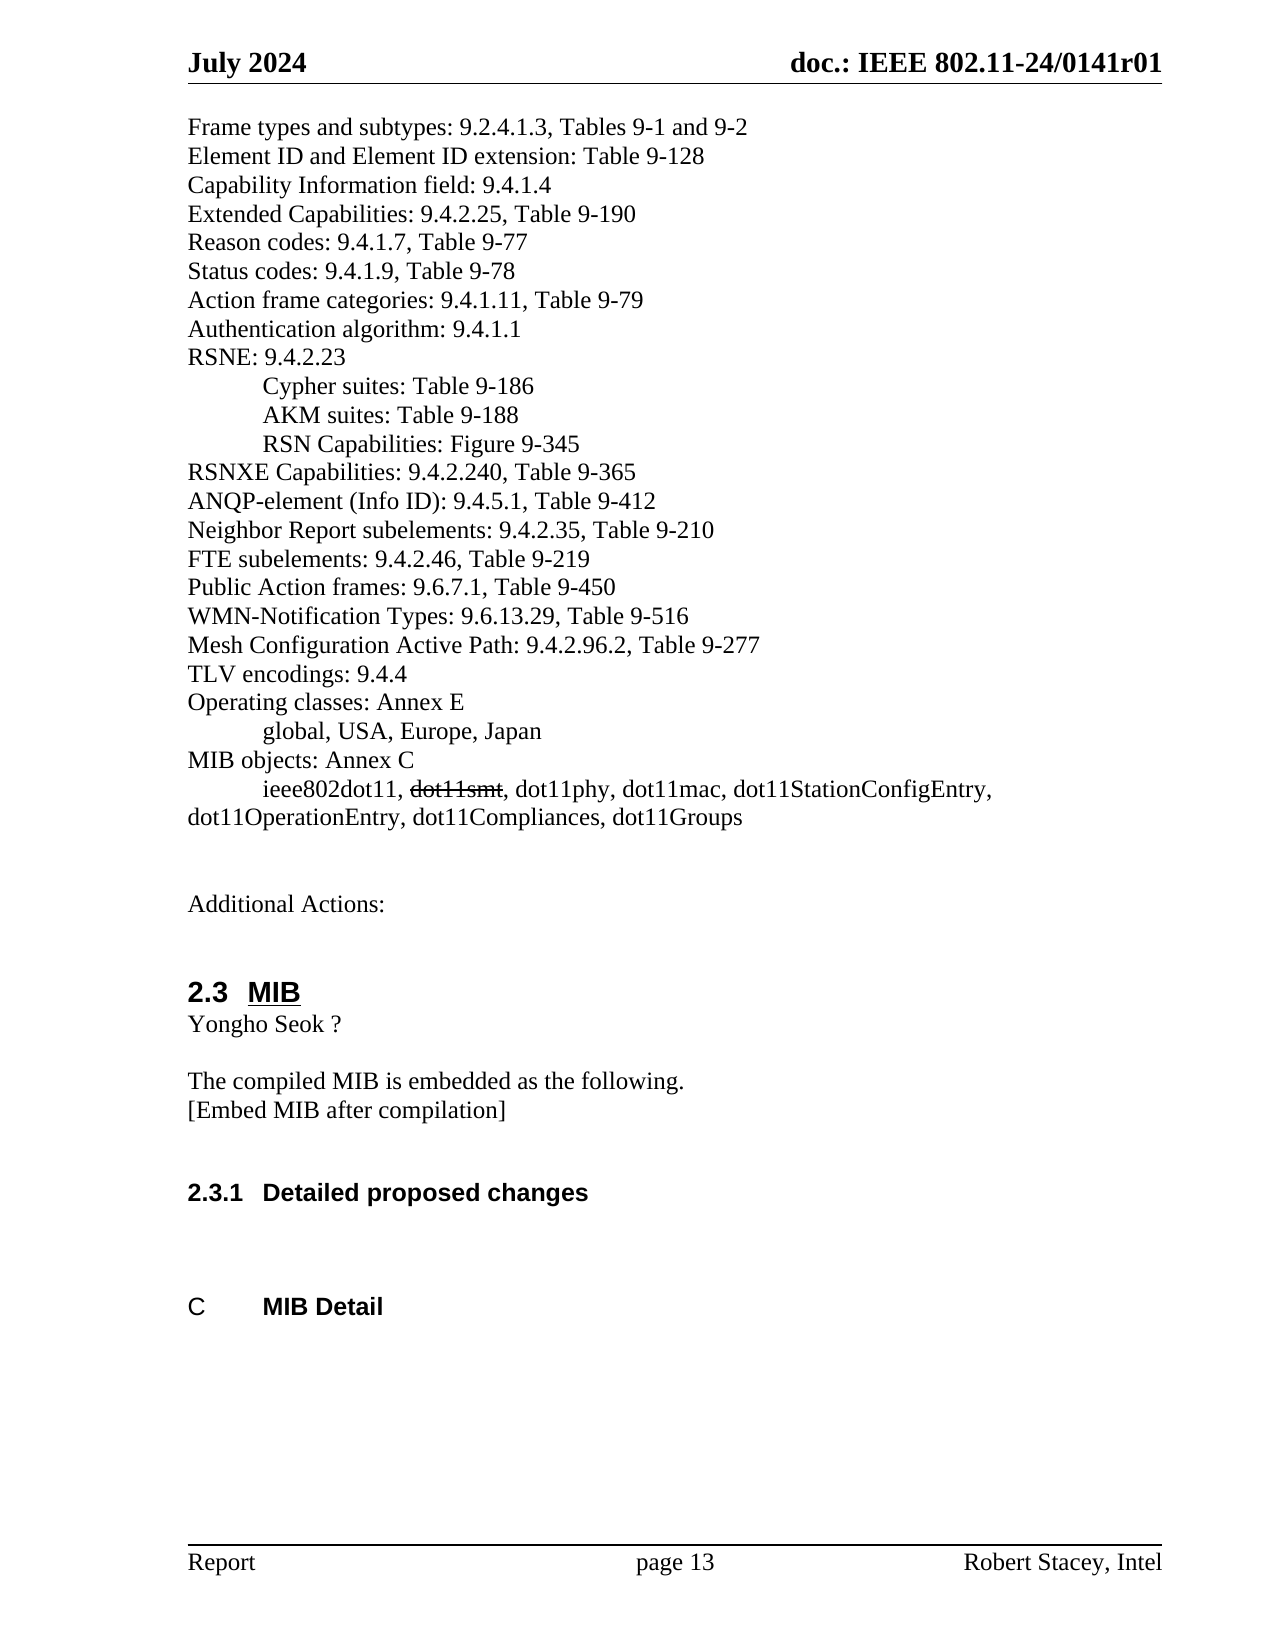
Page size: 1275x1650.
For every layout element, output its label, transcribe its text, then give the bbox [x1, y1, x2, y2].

text Cypher suites: Table 9-186 [187, 371, 1162, 400]
text MIB objects: Annex C [187, 745, 1162, 774]
text Element ID and Element ID extension: Table 9-128 [187, 141, 1162, 170]
text Extended Capabilities: 9.4.2.25, Table 9-190 [187, 199, 1162, 227]
text Action frame categories: 9.4.1.11, Table 9-79 [187, 285, 1162, 314]
text Reason codes: 9.4.1.7, Table 9-77 [187, 227, 1162, 256]
text FTE subelements: 9.4.2.46, Table 9-219 [187, 544, 1162, 572]
text Authentication algorithm: 9.4.1.1 [187, 314, 1162, 342]
text Neighbor Report subelements: 9.4.2.35, Table 9-210 [187, 515, 1162, 544]
text Frame types and subtypes: 9.2.4.1.3, Tables 9-1 and 9-2 [187, 112, 1162, 141]
text Status codes: 9.4.1.9, Table 9-78 [187, 256, 1162, 285]
list MIB Detail [187, 1291, 1162, 1321]
text RSN Capabilities: Figure 9-345 [187, 429, 1162, 457]
text [Embed MIB after compilation] [187, 1095, 1162, 1124]
text Capability Information field: 9.4.1.4 [187, 170, 1162, 199]
text TLV encodings: 9.4.4 [187, 659, 1162, 687]
text RSNXE Capabilities: 9.4.2.240, Table 9-365 [187, 457, 1162, 486]
subtitle Detailed proposed changes [187, 1178, 1162, 1206]
text RSNE: 9.4.2.23 [187, 342, 1162, 371]
text Operating classes: Annex E [187, 687, 1162, 716]
text ieee802dot11, dot11smt, dot11phy, dot11mac, dot11StationConfigEntry, dot11OperationEntry, dot11Compliances, dot11Groups [187, 774, 1162, 831]
text Additional Actions: [187, 889, 1162, 917]
text AKM suites: Table 9-188 [187, 400, 1162, 429]
text Public Action frames: 9.6.7.1, Table 9-450 [187, 572, 1162, 601]
text WMN-Notification Types: 9.6.13.29, Table 9-516 [187, 601, 1162, 630]
text The compiled MIB is embedded as the following. [187, 1066, 1162, 1095]
subtitle MIB [187, 975, 1162, 1009]
text global, USA, Europe, Japan [187, 716, 1162, 745]
text Yongho Seok ? [187, 1009, 1162, 1038]
text ANQP-element (Info ID): 9.4.5.1, Table 9-412 [187, 486, 1162, 515]
text Mesh Configuration Active Path: 9.4.2.96.2, Table 9-277 [187, 630, 1162, 659]
